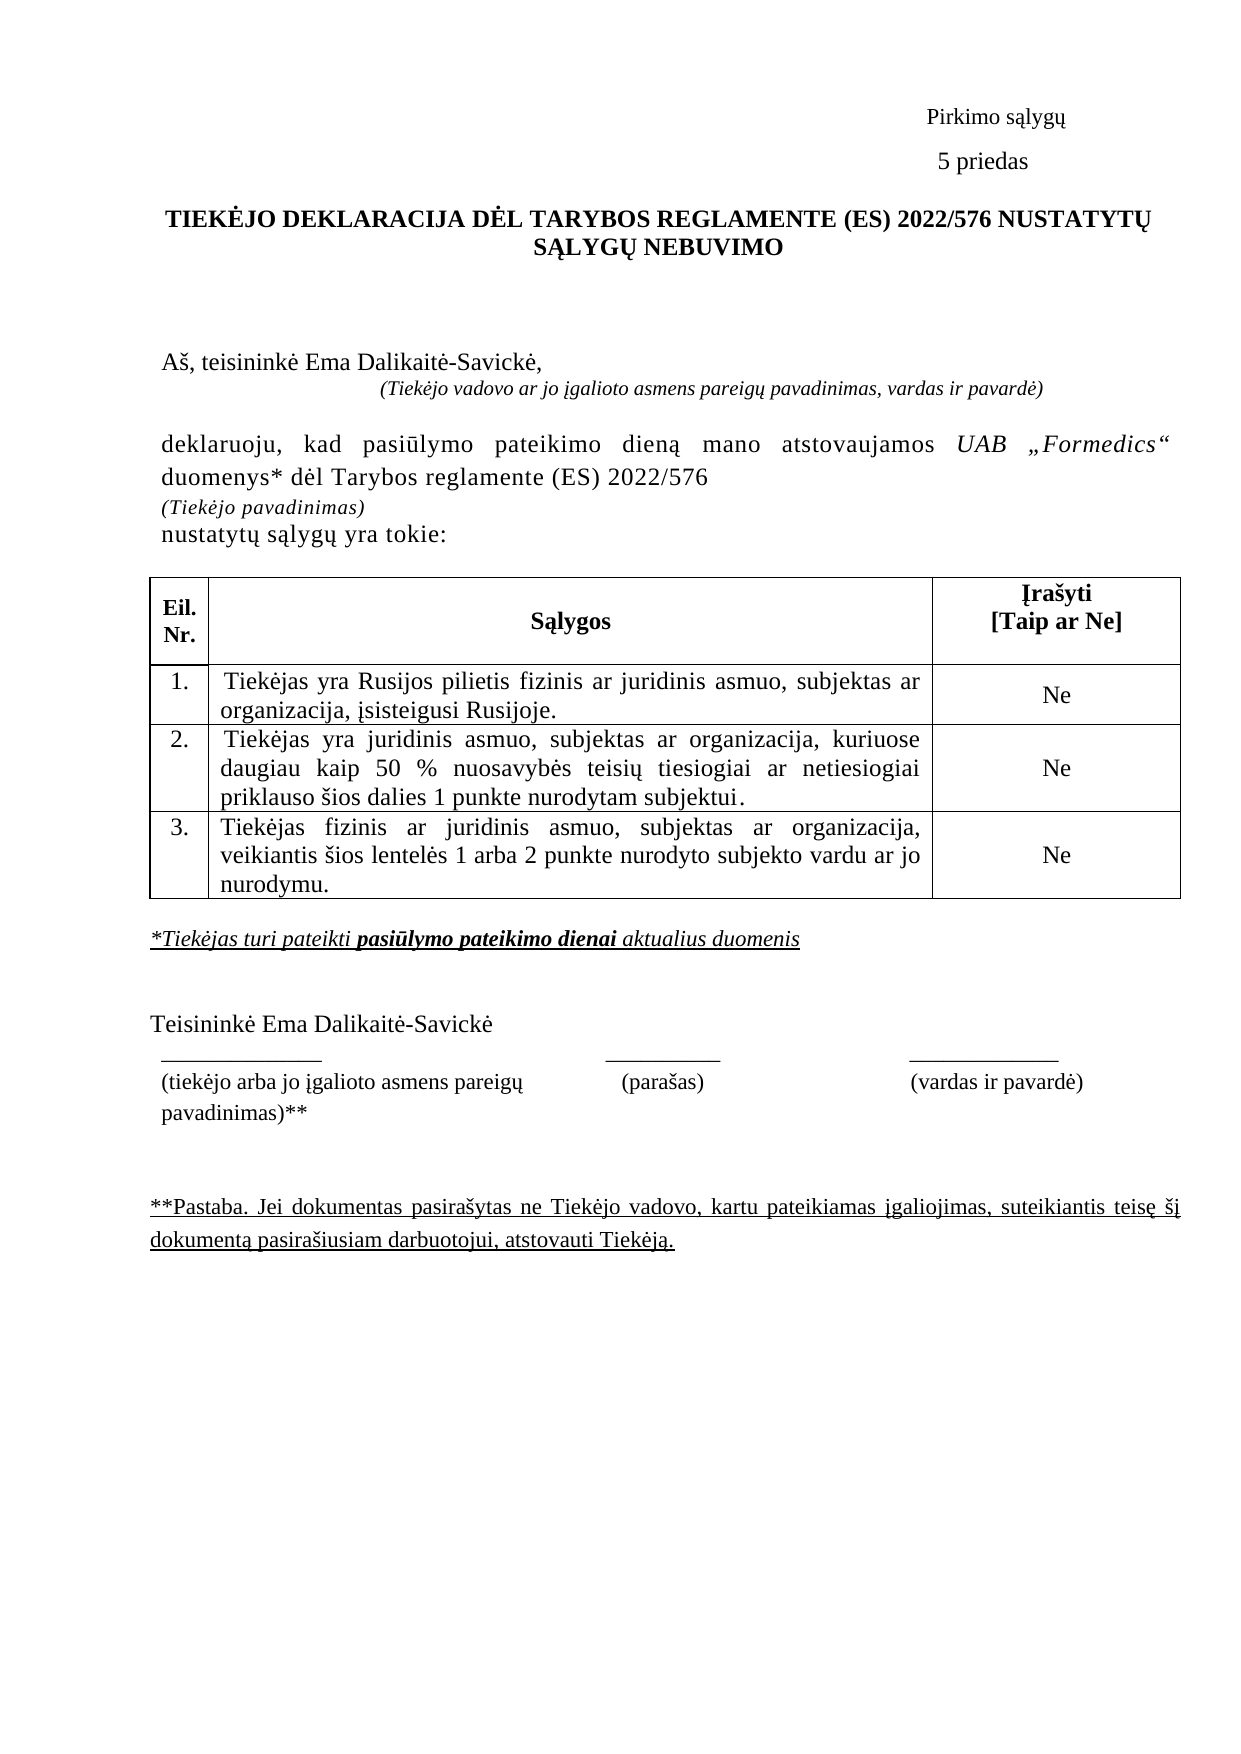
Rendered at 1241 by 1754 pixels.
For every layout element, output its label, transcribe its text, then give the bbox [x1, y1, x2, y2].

table_cell Ne [933, 725, 1180, 811]
table_cell 2. [151, 725, 208, 811]
table_cell Tiekėjas yra Rusijos pilietis fizinis ar juridinis asmuo, subjektas ar organizacija, įsisteigusi Rusijoje. [209, 665, 932, 723]
text **Pastaba. Jei dokumentas pasirašytas ne Tiekėjo vadovo, kartu pateikiamas įgaliojimas, suteikiantis teisę šį dokumentą pasirašiusiam darbuotojui, atstovauti Tiekėją. [150, 1186, 1181, 1216]
table_cell Ne [933, 665, 1180, 723]
table_cell Įrašyti [Taip ar Ne] [933, 578, 1180, 664]
table_header ______________ (tiekėjo arba jo įgalioto asmens pareigų pavadinimas)** [150, 1038, 544, 1129]
table_cell 1. [151, 666, 208, 723]
table_cell Tiekėjas fizinis ar juridinis asmuo, subjektas ar organizacija, veikiantis šios lentelės 1 arba 2 punkte nurodyto subjekto vardu ar jo nurodymu. [329, 812, 932, 898]
table_header Pirkimo sąlygų [915, 103, 1162, 140]
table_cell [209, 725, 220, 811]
table_header __________ (parašas) [544, 1038, 782, 1129]
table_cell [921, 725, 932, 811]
table_cell 3. [151, 812, 208, 898]
table_header _____________ (vardas ir pavardė) [782, 1038, 1095, 1129]
text Teisininkė Ema Dalikaitė-Savickė [150, 1009, 1181, 1038]
text *Tiekėjas turi pateikti pasiūlymo pateikimo dienai aktualius duomenis [150, 926, 1181, 952]
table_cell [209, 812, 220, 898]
table_cell Eil. Nr. [151, 578, 208, 664]
table_cell Ne [933, 812, 1180, 898]
table_header Aš, teisininkė Ema Dalikaitė-Savickė, (Tiekėjo vadovo ar jo įgalioto asmens pareigų pavadinimas, vardas ir pavardė) deklaruoju, kad pasiūlymo pateikimo dieną mano atstovaujamos UAB „Formedics“ duomenys* dėl Tarybos reglamente (ES) 2022/576 (Tiekėjo pavadinimas) [150, 348, 1174, 519]
text 5 priedas [150, 146, 1181, 175]
table_cell Sąlygos [209, 578, 932, 664]
text TIEKĖJO DEKLARACIJA DĖL TARYBOS REGLAMENTE (ES) 2022/576 NUSTATYTŲ SĄLYGŲ NEBUVIMO [150, 204, 1167, 261]
text **Pastaba. Jei dokumentas pasirašytas ne Tiekėjo vadovo, kartu pateikiamas įgaliojimas, suteikiantis teisę šį dokumentą pasirašiusiam darbuotojui, atstovauti Tiekėją. [150, 1217, 1181, 1253]
table_cell nustatytų sąlygų yra tokie: [150, 519, 1174, 577]
